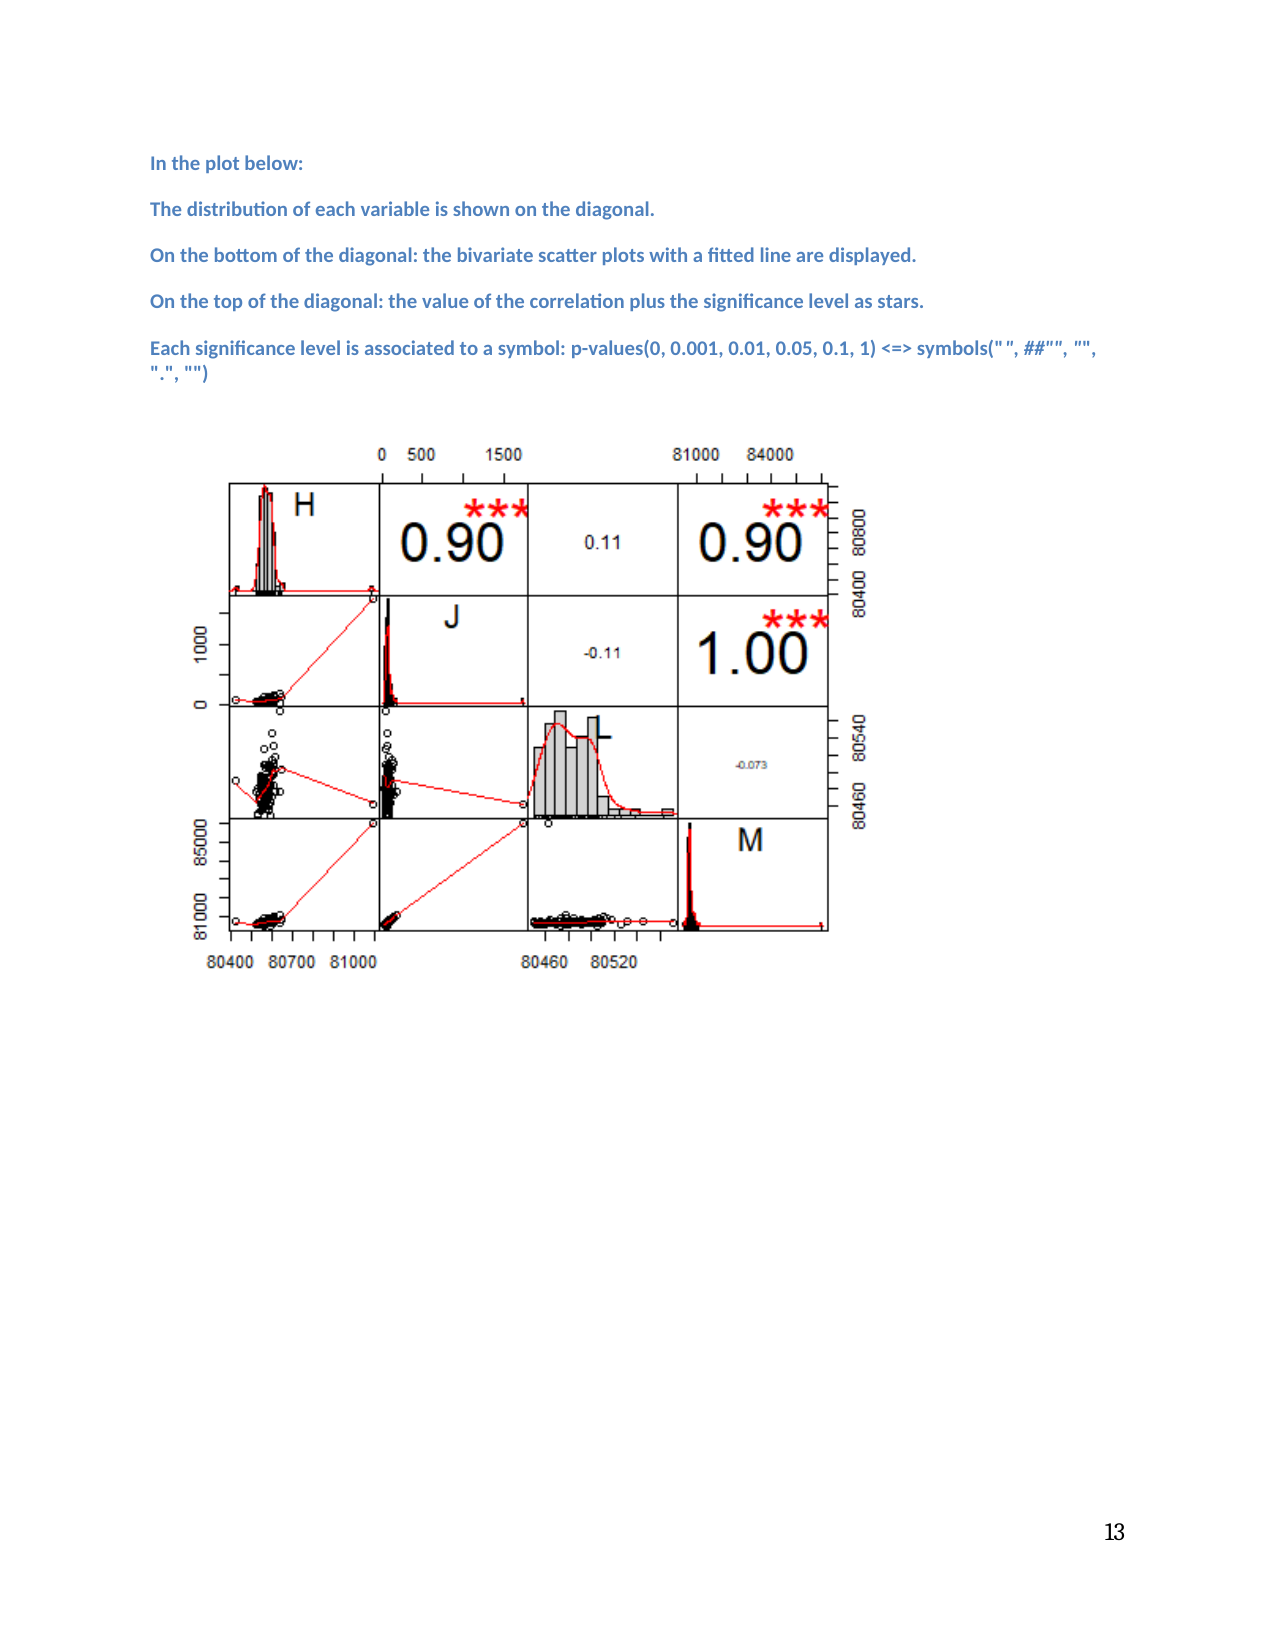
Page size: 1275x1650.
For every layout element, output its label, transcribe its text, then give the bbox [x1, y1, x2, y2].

subtitle On the top of the diagonal: the value of the correlation plus the significance level as stars. [150, 289, 1125, 314]
subtitle The distribution of each variable is shown on the diagonal. [150, 196, 1125, 222]
picture [150, 404, 908, 1011]
subtitle On the bottom of the diagonal: the bivariate scatter plots with a fitted line are displayed. [150, 242, 1125, 268]
subtitle Each significance level is associated to a symbol: p-values(0, 0.001, 0.01, 0.05, 0.1, 1) <=> symbols("", ##"", "", ".", "") [150, 335, 1125, 386]
subtitle In the plot below: [150, 150, 1125, 175]
